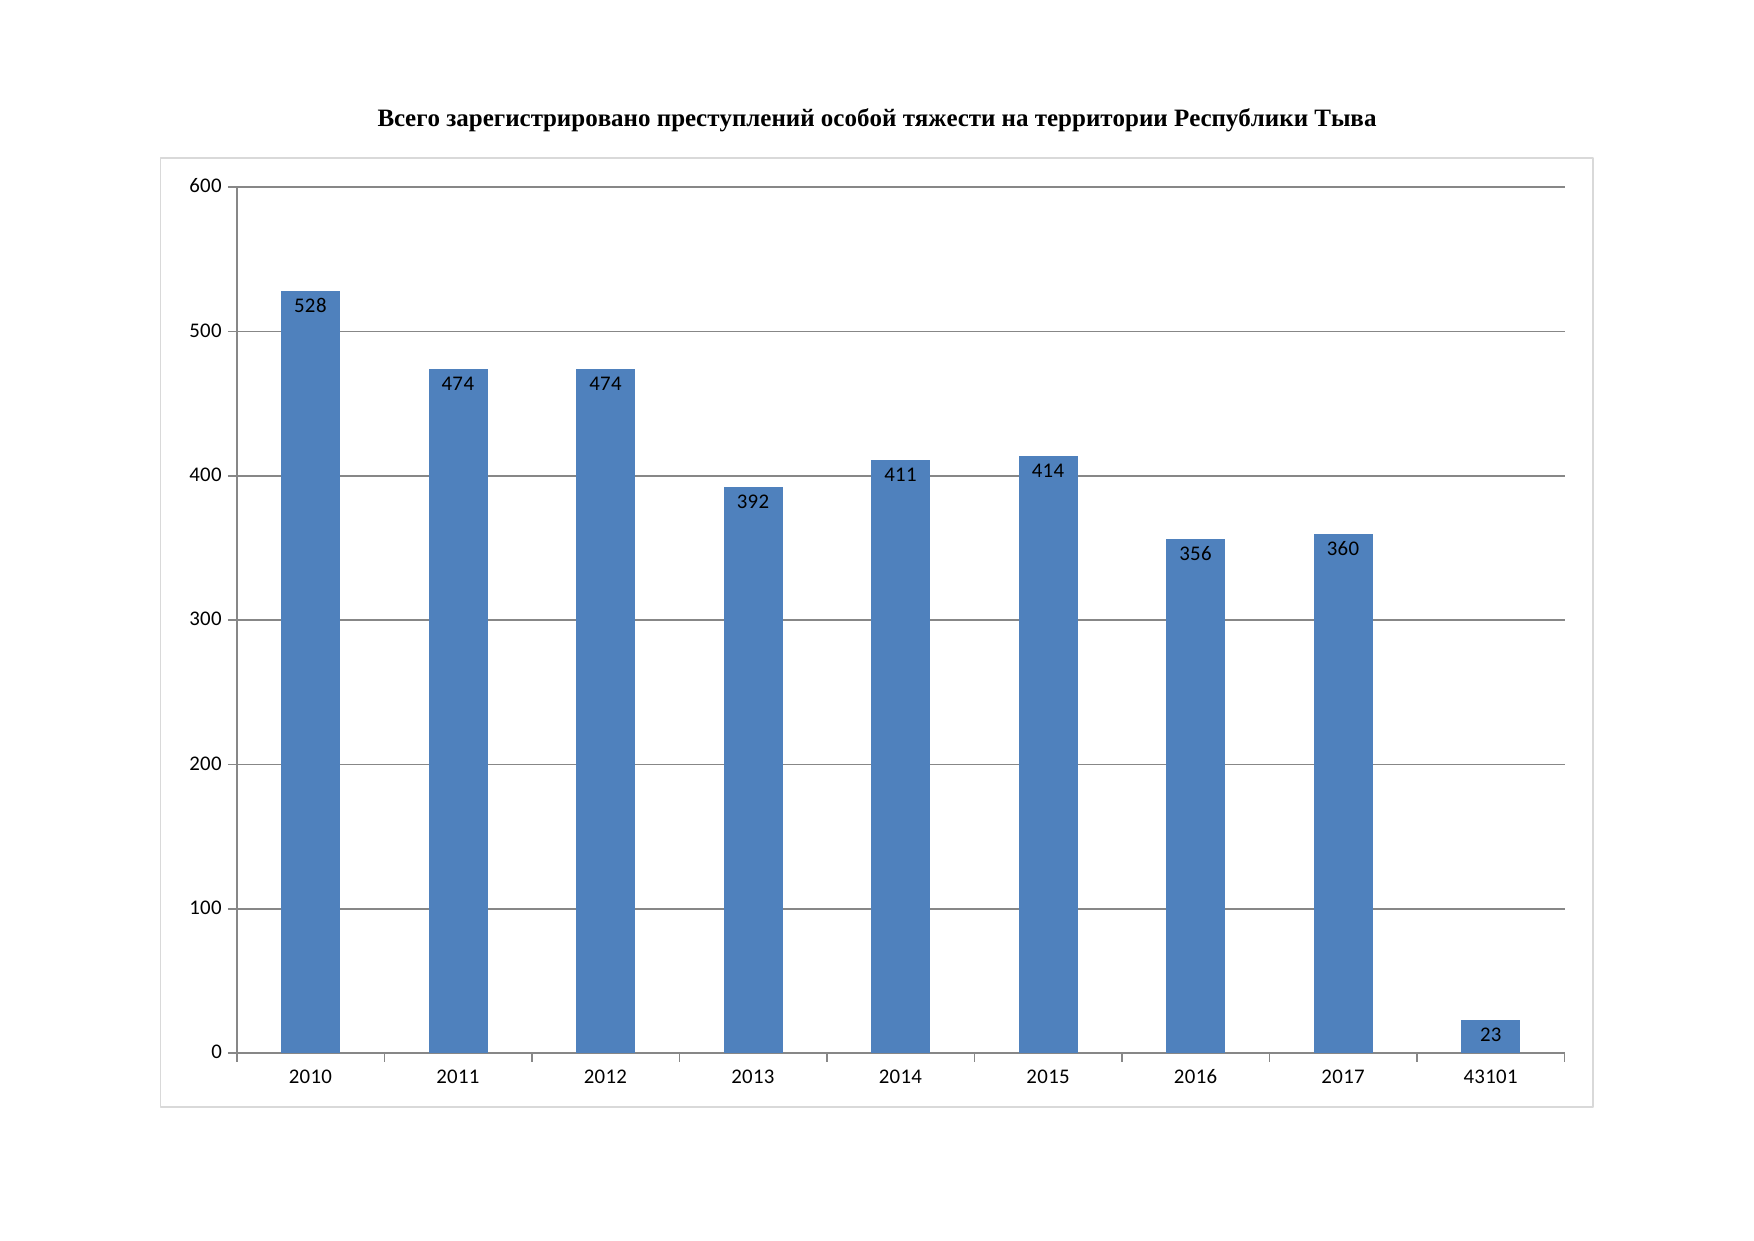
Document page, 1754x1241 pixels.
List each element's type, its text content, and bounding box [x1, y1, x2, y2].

text Всего зарегистрировано преступлений особой тяжести на территории Республики Тыва [118, 103, 1636, 132]
